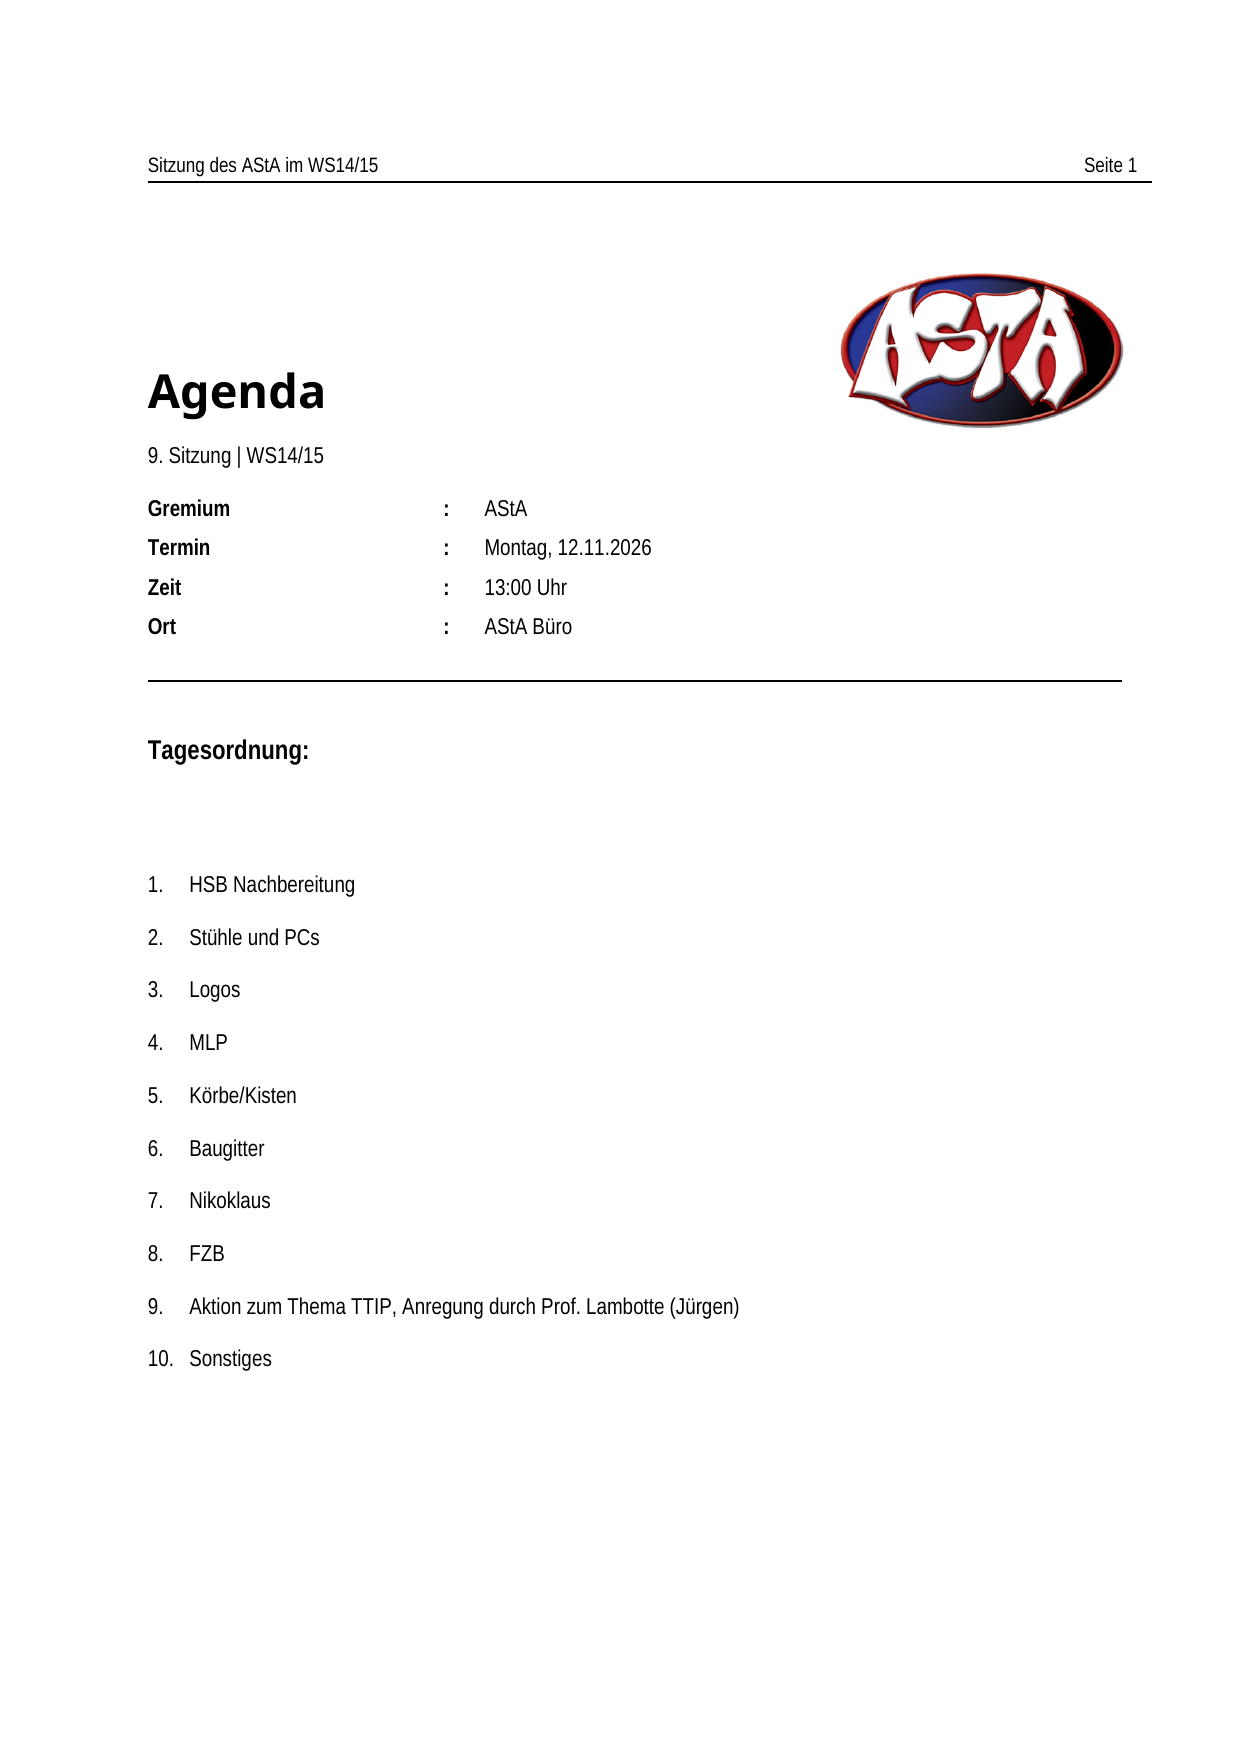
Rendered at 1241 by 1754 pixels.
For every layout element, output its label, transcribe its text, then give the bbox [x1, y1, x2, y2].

list HSB Nachbereitung [148, 871, 1122, 897]
text Gremium : AStA [148, 494, 1122, 521]
list Nikoklaus [148, 1187, 1122, 1213]
text Tagesordnung: [148, 734, 1122, 766]
list Aktion zum Thema TTIP, Anregung durch Prof. Lambotte (Jürgen) [148, 1293, 1122, 1319]
list FZB [148, 1240, 1122, 1266]
text Zeit : 13:00 Uhr [148, 573, 1122, 600]
list Körbe/Kisten [148, 1082, 1122, 1108]
text 9. Sitzung | WS14/15 [148, 442, 1122, 468]
list Stühle und PCs [148, 924, 1122, 950]
text Ort : AStA Büro [148, 613, 1122, 639]
list Baugitter [148, 1134, 1122, 1161]
list MLP [148, 1029, 1122, 1055]
text Agenda [148, 359, 833, 423]
list Sonstiges [148, 1345, 1122, 1372]
list Logos [148, 976, 1122, 1003]
picture [833, 259, 1134, 450]
text Termin : Montag, 24.11.2014 [148, 534, 1122, 560]
